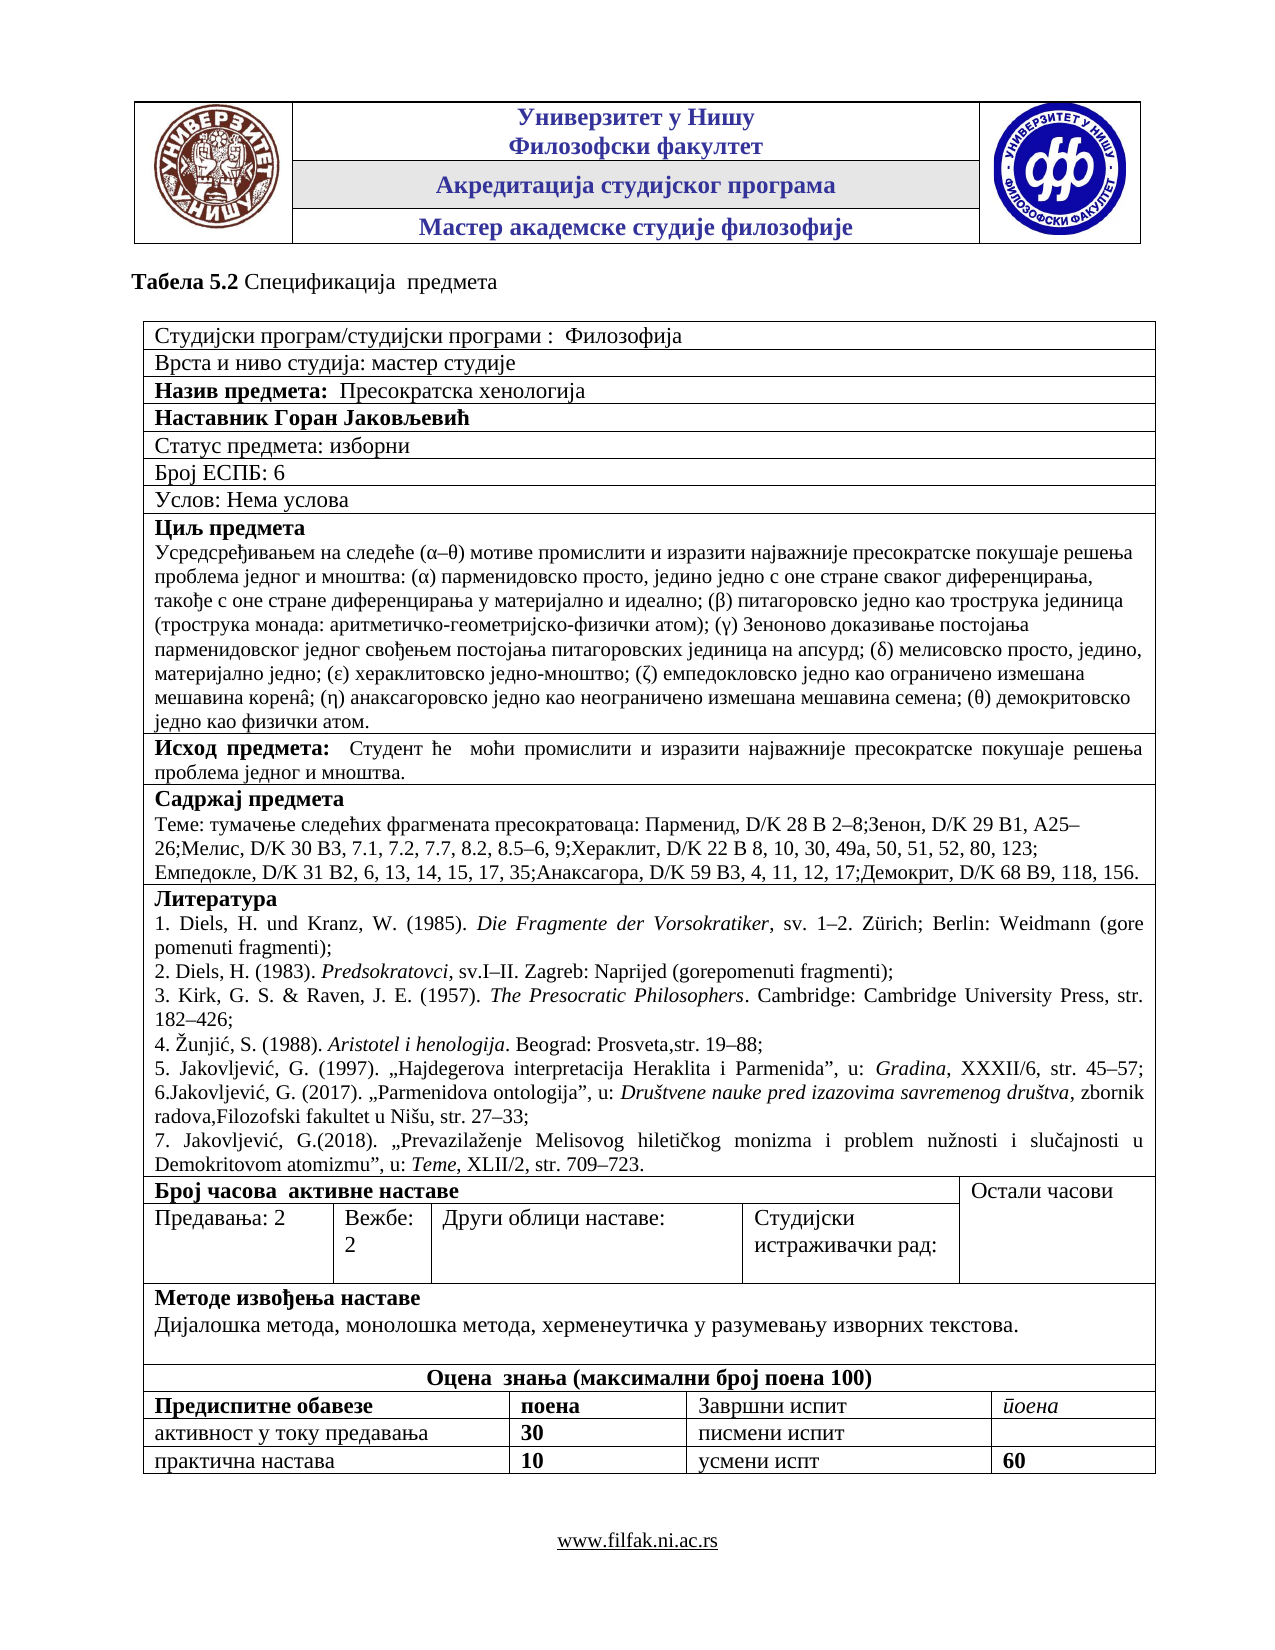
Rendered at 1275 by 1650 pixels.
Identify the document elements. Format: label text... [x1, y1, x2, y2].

table_cell Оцена знања (максимални број поена 100) [144, 1365, 1155, 1391]
table_cell Вежбе: 2 [334, 1204, 431, 1283]
table_cell Циљ предмета Усредсређивањем на следеће (α–θ) мотиве промислити и изразити најважније пресократске покушаје решења проблема једног и мноштва: (α) парменидовско просто, једино једно с оне стране сваког диференцирања, такође с оне стране диференцирања у материјално и идеално; (β) питагоровско једно као трострука јединица (трострука монада: аритметичко-геометријско-физички атом); (γ) Зеноновo доказивање постојања парменидовског једног свођењем постојања питагоровских јединица на апсурд; (δ) мелисовско просто, једино, материјално једно; (ε) хераклитовско једно-мноштво; (ζ) емпедокловско једно као ограничено измешанa мешавина коренâ; (η) анаксагоровско једно као неограничено измешана мешавина семена; (θ) демокритовско једно као физички атом. [144, 514, 1155, 733]
table_cell Други облици наставе: [432, 1204, 742, 1283]
table_cell писмени испит [687, 1419, 991, 1446]
table_cell 10 [510, 1447, 686, 1473]
table_cell Назив предмета: Пресократска хенологија [144, 377, 1155, 403]
table_cell Литература 1. Diels, H. und Kranz, W. (1985). Die Fragmente der Vorsokratiker, sv. 1–2. Zürich; Berlin: Weidmann (gore pomenuti fragmenti); 2. Diels, H. (1983). Predsokratovci, sv.I–II. Zagreb: Naprijed (gorepomenuti fragmenti); 3. Kirk, G. S. & Raven, J. E. (1957). The Presocratic Philosophers. Cambridge: Cambridge University Press, str. 182–426; 4. Žunjić, S. (1988). Aristotel i henologija. Beograd: Prosveta,str. 19–88; 5. Jakovljević, G. (1997). „Hajdegerova interpretacija Heraklita i Parmenida”, u: Gradina, XXXII/6, str. 45–57; 6.Jakovljević, G. (2017). „Parmenidova ontologija”, u: Društvene nauke pred izazovima savremenog društva, zbornik radova,Filozofski fakultet u Nišu, str. 27–33; 7. Jakovljević, G.(2018). „Prevazilaženje Melisovog hiletičkog monizma i problem nužnosti i slučajnosti u Demokritovom atomizmu”, u: Teme, XLII/2, str. 709–723. [144, 885, 1155, 1176]
table_cell усмени испт [687, 1447, 991, 1473]
picture [993, 103, 1126, 235]
table_cell Статус предмета: изборни [144, 432, 1155, 458]
table_header Студијски програм/студијски програми : Филозофија [144, 322, 1155, 348]
picture [150, 103, 283, 233]
table_cell Предиспитне обавезе [144, 1392, 509, 1418]
table_cell Остали часови [960, 1177, 1155, 1283]
table_cell активност у току предавања [144, 1419, 509, 1446]
table_cell Садржај предмета Теме: тумачење следећих фрагмената пресократоваца: Парменид, D/K 28 B 2–8;Зенон, D/K 29 B1, A25–26;Мелис, D/K 30 B3, 7.1, 7.2, 7.7, 8.2, 8.5–6, 9;Хераклит, D/K 22 B 8, 10, 30, 49a, 50, 51, 52, 80, 123; Емпедокле, D/K 31 B2, 6, 13, 14, 15, 17, 35;Анаксагора, D/K 59 B3, 4, 11, 12, 17;Демокрит, D/K 68 B9, 118, 156. [144, 785, 1155, 884]
table_cell Студијски истраживачки рад: [743, 1204, 959, 1283]
table_cell Завршни испит [687, 1392, 991, 1418]
table_cell поена [992, 1392, 1155, 1418]
table_cell [992, 1419, 1155, 1446]
table_cell Предавања: 2 [144, 1204, 333, 1283]
table_cell Наставник Горан Јаковљевић [144, 404, 1155, 431]
table_cell Услов: Нема услова [144, 486, 1155, 513]
table_cell Исход предмета: Студент ће моћи промислити и изразити најважније пресократске покушаје решења проблема једног и мноштва. [144, 734, 1155, 784]
table_cell Број ЕСПБ: 6 [144, 459, 1155, 485]
table_cell Методе извођења наставе Дијалошка метода, монолошка метода, херменеутичка у разумевању изворних текстова. [144, 1284, 1155, 1363]
table_cell 30 [510, 1419, 686, 1446]
table_cell практична настава [144, 1447, 509, 1473]
text Табела 5.2 Спецификација предмета [131, 268, 1087, 295]
table_cell 60 [992, 1447, 1155, 1473]
table_cell Број часова активне наставе [144, 1177, 959, 1203]
table_cell Врста и ниво студија: мастер студије [144, 350, 1155, 376]
table_cell поена [510, 1392, 686, 1418]
